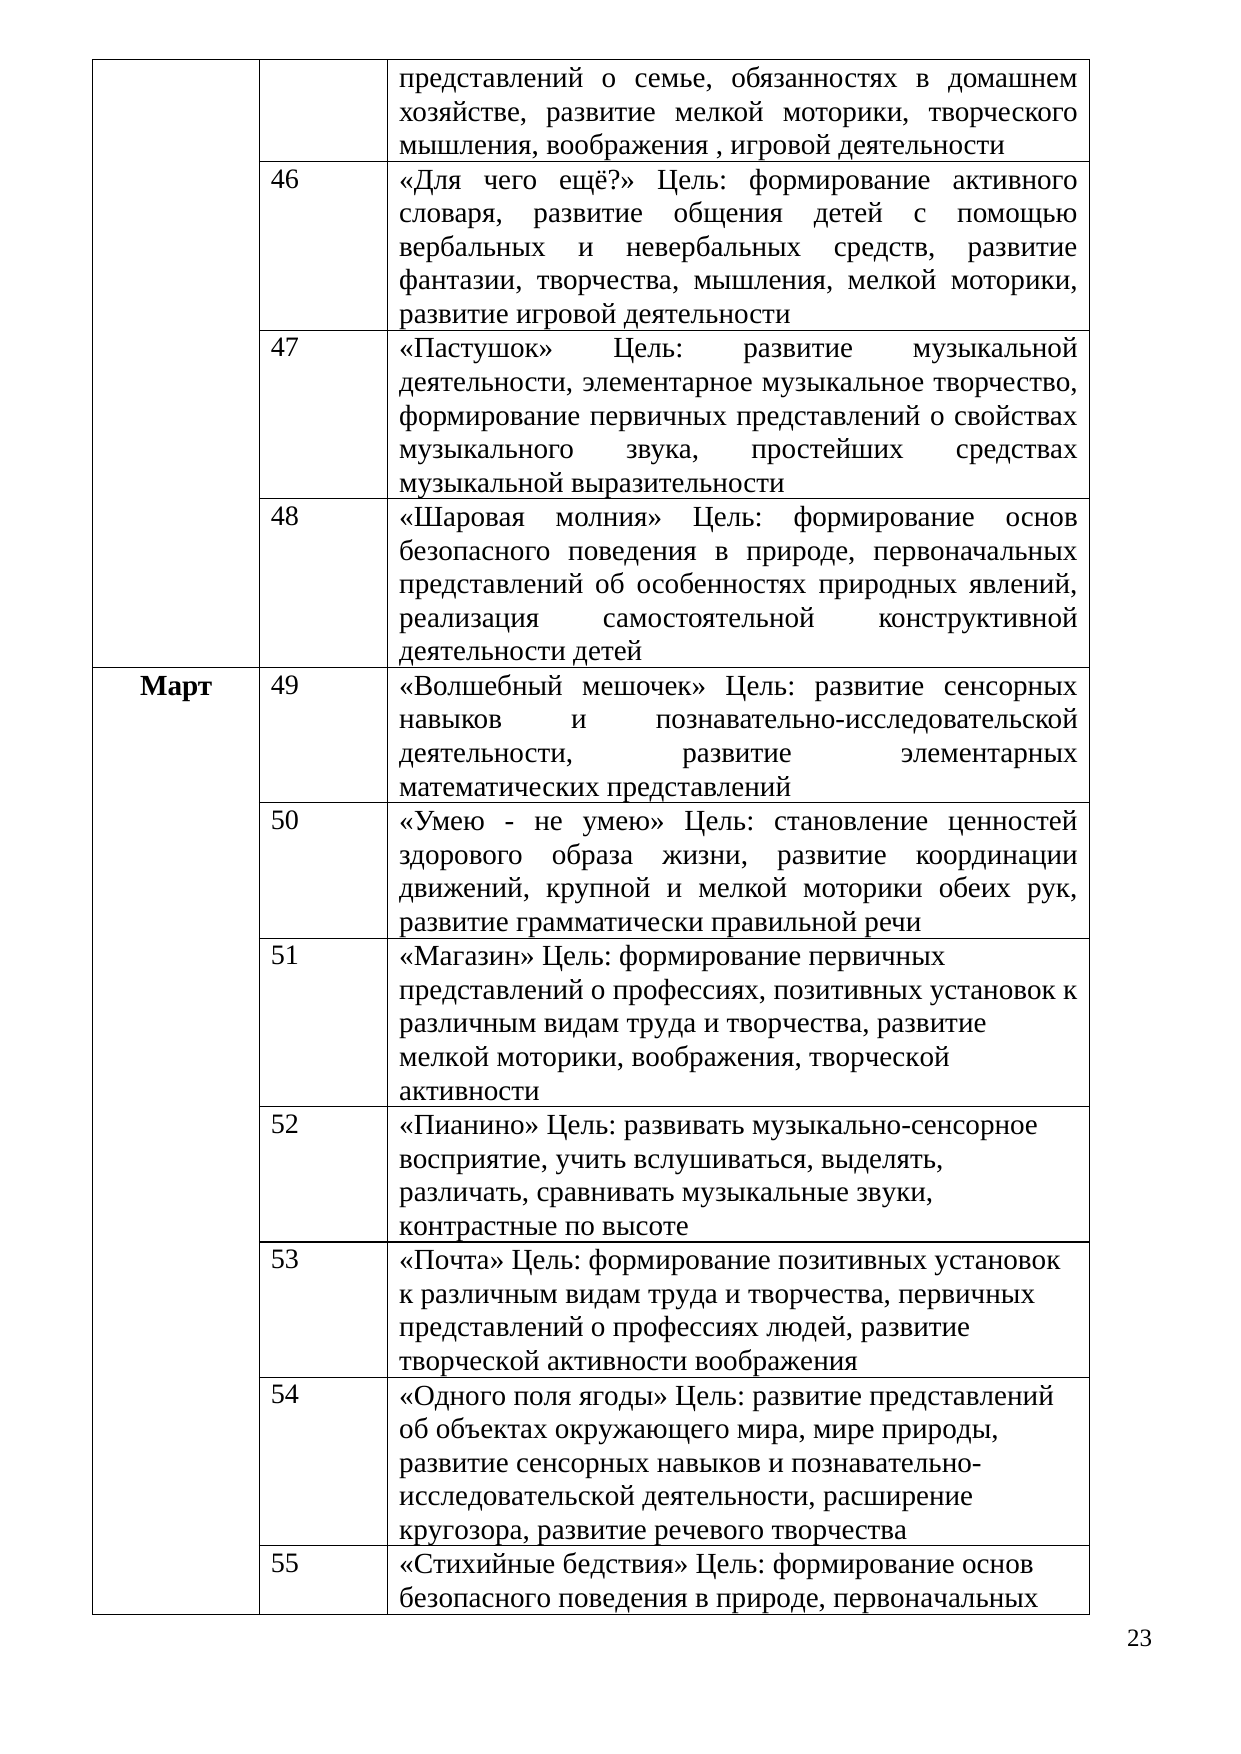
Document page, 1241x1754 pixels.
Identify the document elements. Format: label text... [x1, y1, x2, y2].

table_cell 51 [260, 939, 387, 1106]
table_cell Март [93, 668, 259, 1613]
table_cell «Пастушок» Цель: развитие музыкальной деятельности, элементарное музыкальное творчество, формирование первичных представлений о свойствах музыкального звука, простейших средствах музыкальной выразительности [388, 331, 1089, 498]
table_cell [388, 1546, 1089, 1613]
table_cell 46 [260, 162, 387, 329]
table_cell «Волшебный мешочек» Цель: развитие сенсорных навыков и познавательно-исследовательской деятельности, развитие элементарных математических представлений [388, 668, 1089, 802]
table_cell 48 [260, 499, 387, 667]
table_cell «Почта» Цель: формирование позитивных установок к различным видам труда и творчества, первичных представлений о профессиях людей, развитие творческой активности воображения [388, 1243, 1089, 1377]
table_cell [388, 60, 1089, 161]
table_cell 50 [260, 803, 387, 937]
table_cell «Для чего ещё?» Цель: формирование активного словаря, развитие общения детей с помощью вербальных и невербальных средств, развитие фантазии, творчества, мышления, мелкой моторики, развитие игровой деятельности [388, 162, 1089, 329]
table_cell 49 [260, 668, 387, 802]
table_cell «Пианино» Цель: развивать музыкально-сенсорное восприятие, учить вслушиваться, выделять, различать, сравнивать музыкальные звуки, контрастные по высоте [388, 1107, 1089, 1241]
table_cell «Одного поля ягоды» Цель: развитие представлений об объектах окружающего мира, мире природы, развитие сенсорных навыков и познавательно-исследовательской деятельности, расширение кругозора, развитие речевого творчества [388, 1378, 1089, 1545]
table_cell «Шаровая молния» Цель: формирование основ безопасного поведения в природе, первоначальных представлений об особенностях природных явлений, реализация самостоятельной конструктивной деятельности детей [388, 499, 1089, 667]
table_cell «Умею - не умею» Цель: становление ценностей здорового образа жизни, развитие координации движений, крупной и мелкой моторики обеих рук, развитие грамматически правильной речи [388, 803, 1089, 937]
table_cell «Магазин» Цель: формирование первичных представлений о профессиях, позитивных установок к различным видам труда и творчества, развитие мелкой моторики, воображения, творческой активности [388, 939, 1089, 1106]
table_cell 54 [260, 1378, 387, 1545]
table_cell 45 [260, 60, 387, 161]
table_cell 53 [260, 1243, 387, 1377]
table_cell 52 [260, 1107, 387, 1241]
table_cell 47 [260, 331, 387, 498]
table_cell 55 [260, 1546, 387, 1613]
